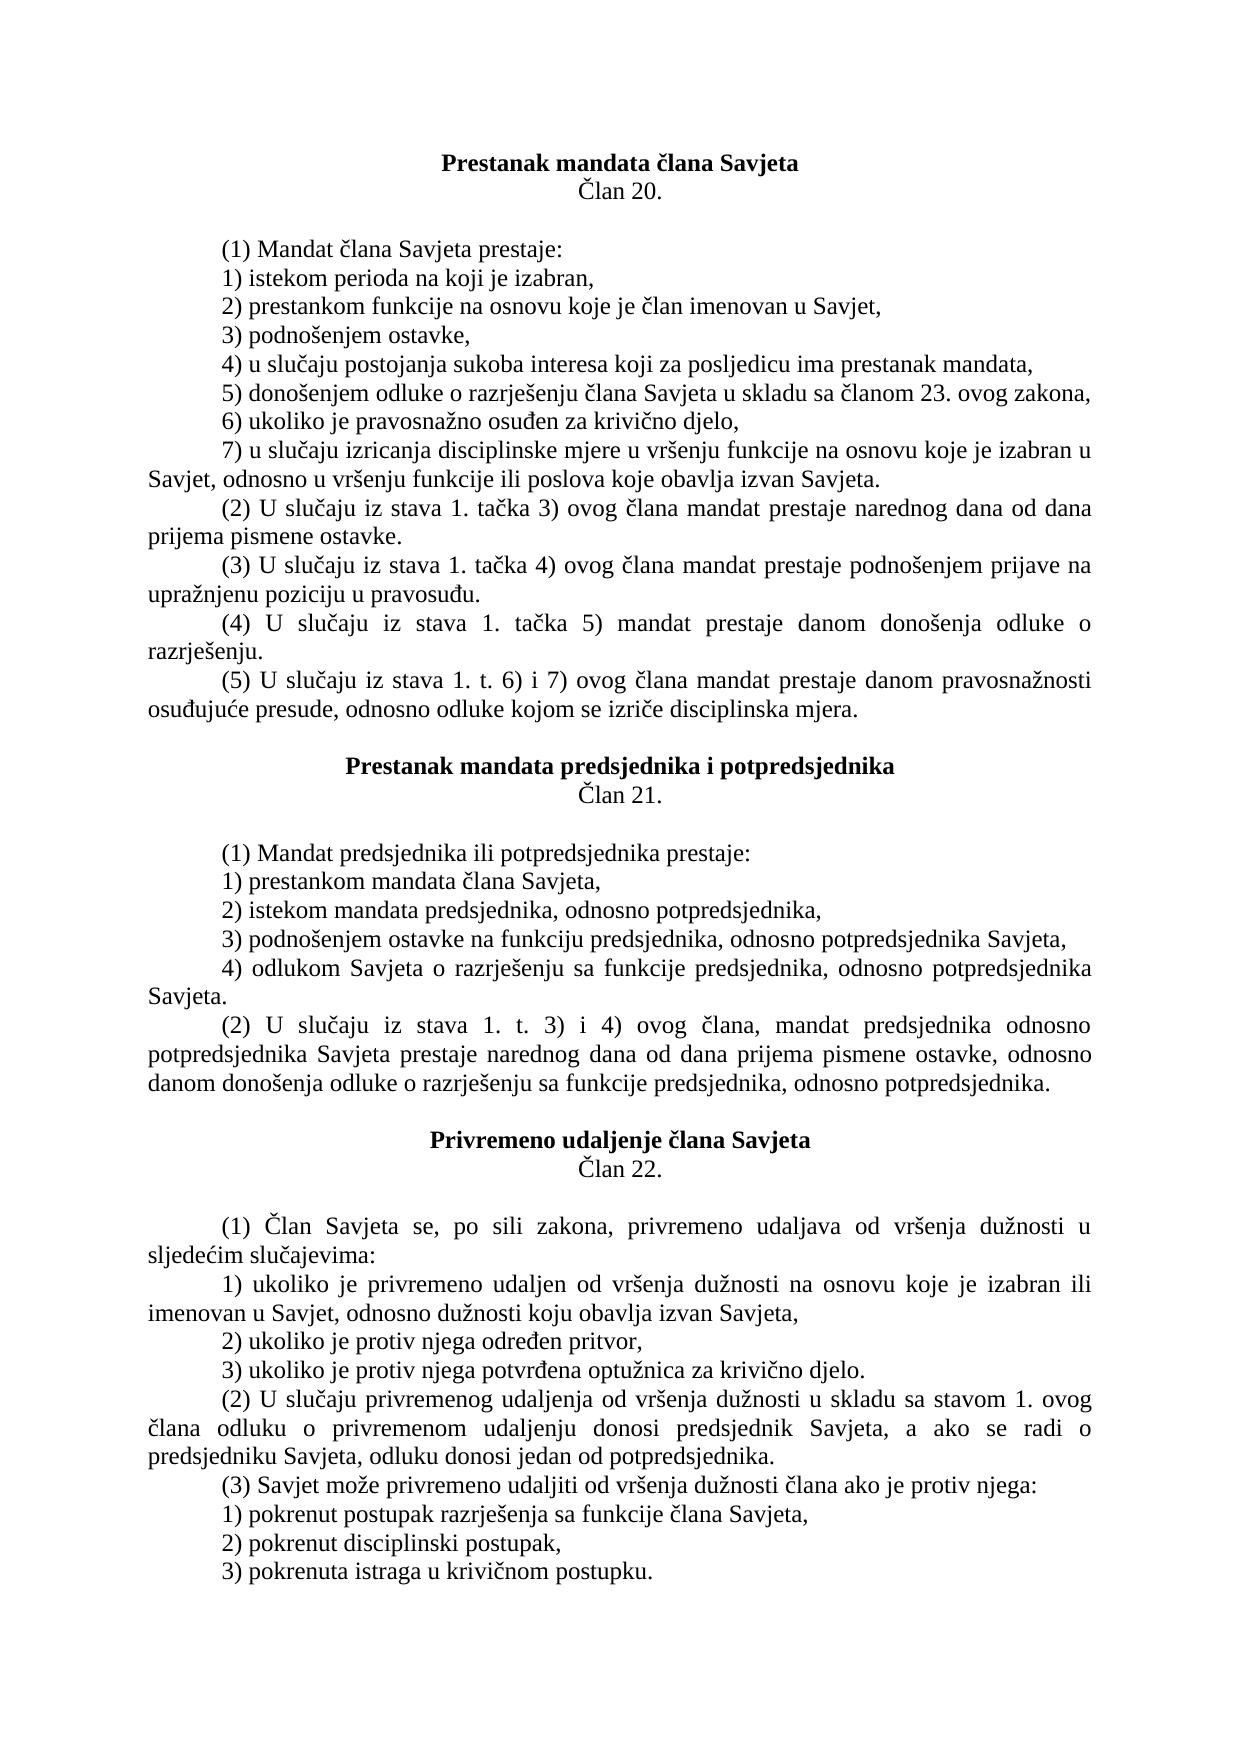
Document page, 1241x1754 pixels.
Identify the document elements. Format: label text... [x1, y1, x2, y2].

text 1) prestankom mandata člana Savjeta, [148, 866, 1093, 895]
text 4) odlukom Savjeta o razrješenju sa funkcije predsjednika, odnosno potpredsjednika Savjeta. [148, 953, 1093, 1010]
text Član 21. [148, 780, 1093, 809]
text (4) U slučaju iz stava 1. tačka 5) mandat prestaje danom donošenja odluke o razrješenju. [148, 608, 1093, 665]
text Član 20. [148, 176, 1093, 205]
text 3) podnošenjem ostavke na funkciju predsjednika, odnosno potpredsjednika Savjeta, [148, 924, 1093, 953]
text 6) ukoliko je pravosnažno osuđen za krivično djelo, [148, 406, 1093, 435]
text 1) pokrenut postupak razrješenja sa funkcije člana Savjeta, [148, 1499, 1093, 1528]
text 5) donošenjem odluke o razrješenju člana Savjeta u skladu sa članom 23. ovog zakona, [148, 378, 1093, 406]
text 1) istekom perioda na koji je izabran, [148, 263, 1093, 291]
text Prestanak mandata člana Savjeta [148, 148, 1093, 176]
text 2) ukoliko je protiv njega određen pritvor, [148, 1326, 1093, 1355]
text 3) pokrenuta istraga u krivičnom postupku. [148, 1556, 1093, 1585]
text (2) U slučaju iz stava 1. tačka 3) ovog člana mandat prestaje narednog dana od dana prijema pismene ostavke. [148, 493, 1093, 550]
text 3) podnošenjem ostavke, [148, 320, 1093, 349]
text 1) ukoliko je privremeno udaljen od vršenja dužnosti na osnovu koje je izabran ili imenovan u Savjet, odnosno dužnosti koju obavlja izvan Savjeta, [148, 1269, 1093, 1326]
text 4) u slučaju postojanja sukoba interesa koji za posljedicu ima prestanak mandata, [148, 349, 1093, 378]
text (2) U slučaju iz stava 1. t. 3) i 4) ovog člana, mandat predsjednika odnosno potpredsjednika Savjeta prestaje narednog dana od dana prijema pismene ostavke, odnosno danom donošenja odluke o razrješenju sa funkcije predsjednika, odnosno potpredsjednika. [148, 1010, 1093, 1096]
text 2) pokrenut disciplinski postupak, [148, 1528, 1093, 1556]
text Prestanak mandata predsjednika i potpredsjednika [148, 751, 1093, 780]
text 7) u slučaju izricanja disciplinske mjere u vršenju funkcije na osnovu koje je izabran u Savjet, odnosno u vršenju funkcije ili poslova koje obavlja izvan Savjeta. [148, 435, 1093, 493]
text 3) ukoliko je protiv njega potvrđena optužnica za krivično djelo. [148, 1355, 1093, 1384]
text 2) istekom mandata predsjednika, odnosno potpredsjednika, [148, 895, 1093, 924]
text (3) Savjet može privremeno udaljiti od vršenja dužnosti člana ako je protiv njega: [148, 1470, 1093, 1499]
text (1) Član Savjeta se, po sili zakona, privremeno udaljava od vršenja dužnosti u sljedećim slučajevima: [148, 1211, 1093, 1269]
text (5) U slučaju iz stava 1. t. 6) i 7) ovog člana mandat prestaje danom pravosnažnosti osuđujuće presude, odnosno odluke kojom se izriče disciplinska mjera. [148, 665, 1093, 723]
text 2) prestankom funkcije na osnovu koje je član imenovan u Savjet, [148, 291, 1093, 320]
text (1) Mandat predsjednika ili potpredsjednika prestaje: [148, 838, 1093, 866]
text (2) U slučaju privremenog udaljenja od vršenja dužnosti u skladu sa stavom 1. ovog člana odluku o privremenom udaljenju donosi predsjednik Savjeta, a ako se radi o predsjedniku Savjeta, odluku donosi jedan od potpredsjednika. [148, 1384, 1093, 1470]
text (3) U slučaju iz stava 1. tačka 4) ovog člana mandat prestaje podnošenjem prijave na upražnjenu poziciju u pravosuđu. [148, 550, 1093, 608]
text Privremeno udaljenje člana Savjeta [148, 1125, 1093, 1154]
text Član 22. [148, 1154, 1093, 1183]
text (1) Mandat člana Savjeta prestaje: [148, 234, 1093, 263]
